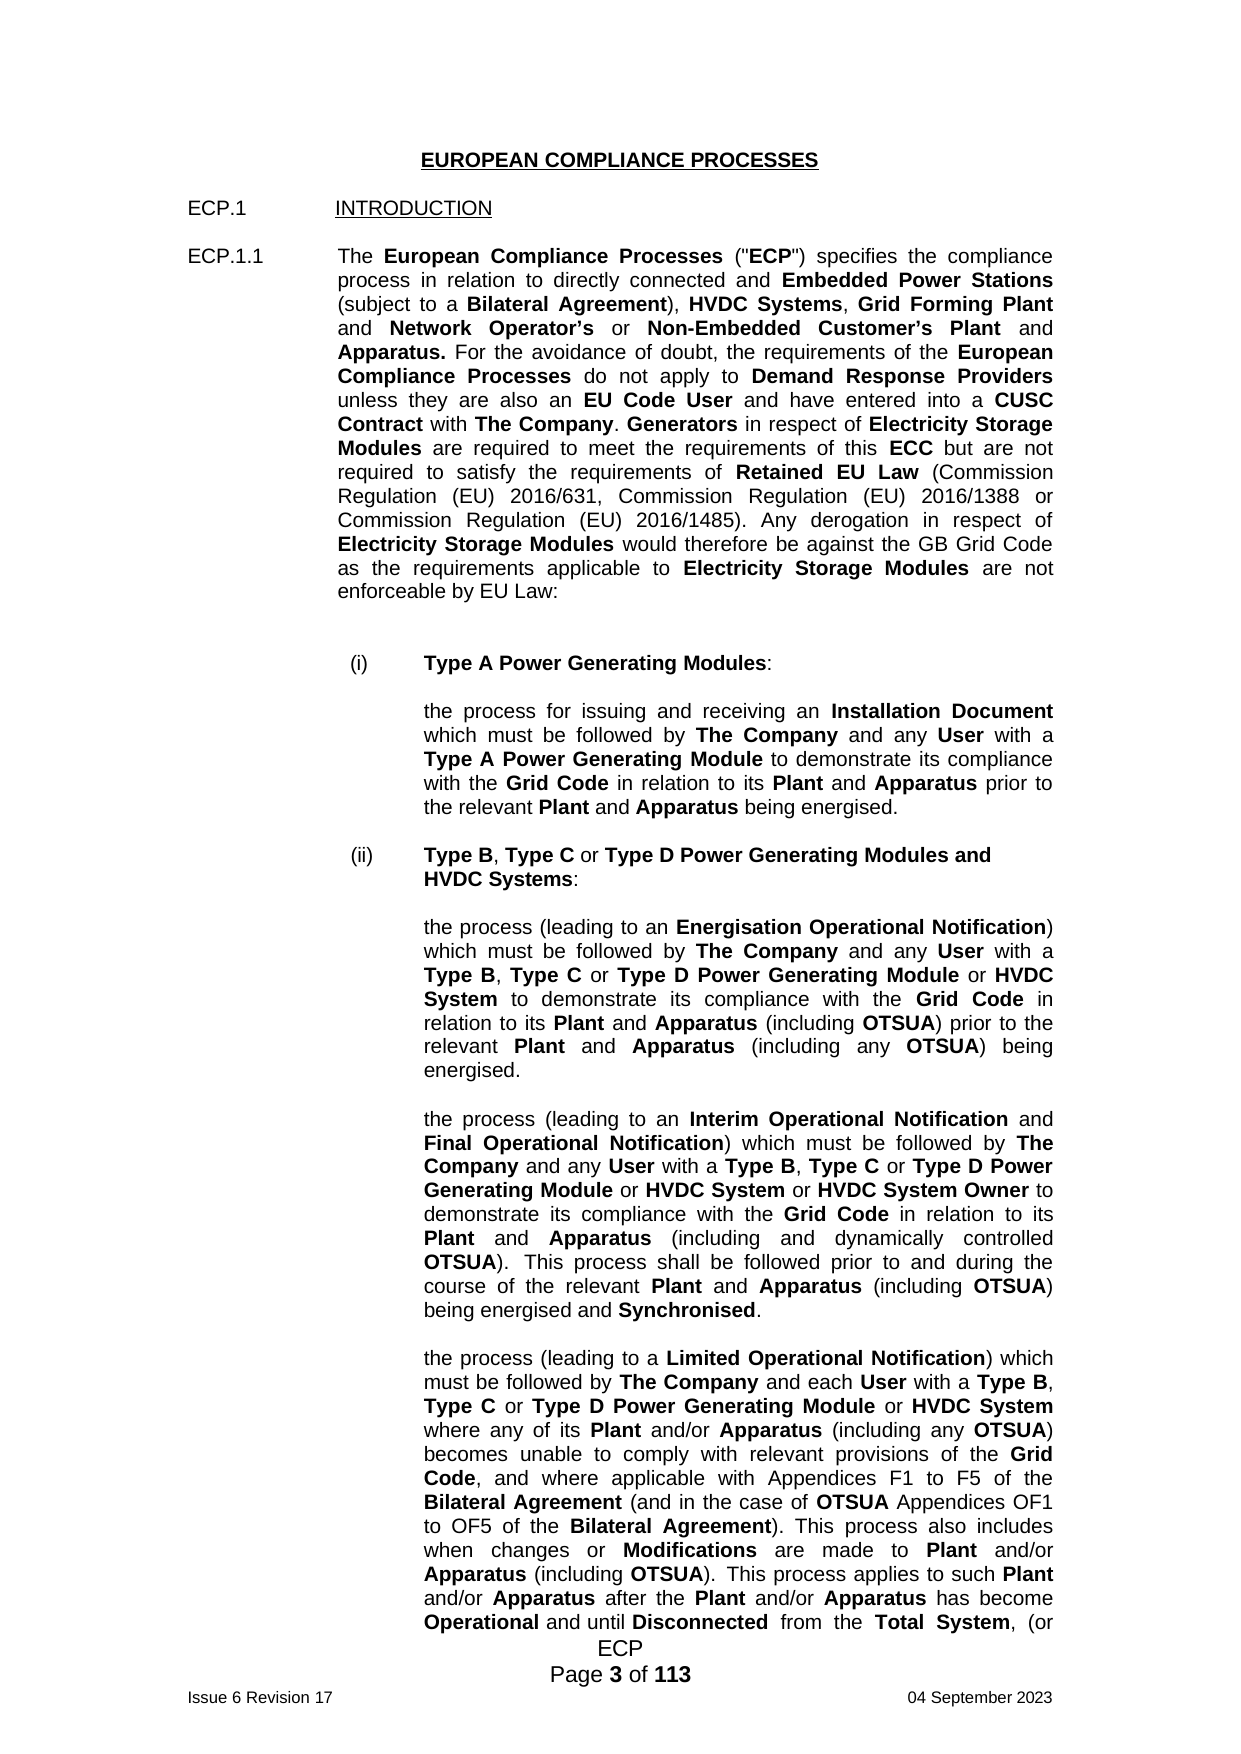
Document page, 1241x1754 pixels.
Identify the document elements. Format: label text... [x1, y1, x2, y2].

text the process (leading to an Energisation Operational Notification) which must be followed by The Company and any User with a Type B, Type C or Type D Power Generating Module or HVDC System to demonstrate its compliance with the Grid Code in relation to its Plant and Apparatus (including OTSUA) prior to the relevant Plant and Apparatus (including any OTSUA) being energised. [423, 914, 1053, 1082]
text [423, 1346, 1053, 1633]
subtitle ECP.1 INTRODUCTION [187, 196, 1209, 220]
subtitle Type A Power Generating Modules: [350, 651, 1209, 675]
text the process (leading to an Interim Operational Notification and Final Operational Notification) which must be followed by The Company and any User with a Type B, Type C or Type D Power Generating Module or HVDC System or HVDC System Owner to demonstrate its compliance with the Grid Code in relation to its Plant and Apparatus (including and dynamically controlled OTSUA). This process shall be followed prior to and during the course of the relevant Plant and Apparatus (including OTSUA) being energised and Synchronised. [423, 1106, 1053, 1322]
subtitle Type B, Type C or Type D Power Generating Modules and HVDC Systems: [350, 843, 1053, 891]
text the process for issuing and receiving an Installation Document which must be followed by The Company and any User with a Type A Power Generating Module to demonstrate its compliance with the Grid Code in relation to its Plant and Apparatus prior to the relevant Plant and Apparatus being energised. [423, 699, 1053, 819]
text ECP.1.1 The European Compliance Processes ("ECP") specifies the compliance process in relation to directly connected and Embedded Power Stations (subject to a Bilateral Agreement), HVDC Systems, Grid Forming Plant and Network Operator’s or Non-Embedded Customer’s Plant and Apparatus. For the avoidance of doubt, the requirements of the European Compliance Processes do not apply to Demand Response Providers unless they are also an EU Code User and have entered into a CUSC Contract with The Company. Generators in respect of Electricity Storage Modules are required to meet the requirements of this ECC but are not required to satisfy the requirements of Retained EU Law (Commission Regulation (EU) 2016/631, Commission Regulation (EU) 2016/1388 or Commission Regulation (EU) 2016/1485). Any derogation in respect of Electricity Storage Modules would therefore be against the GB Grid Code as the requirements applicable to Electricity Storage Modules are not enforceable by EU Law: [187, 244, 1053, 603]
text EUROPEAN COMPLIANCE PROCESSES [421, 148, 1209, 172]
